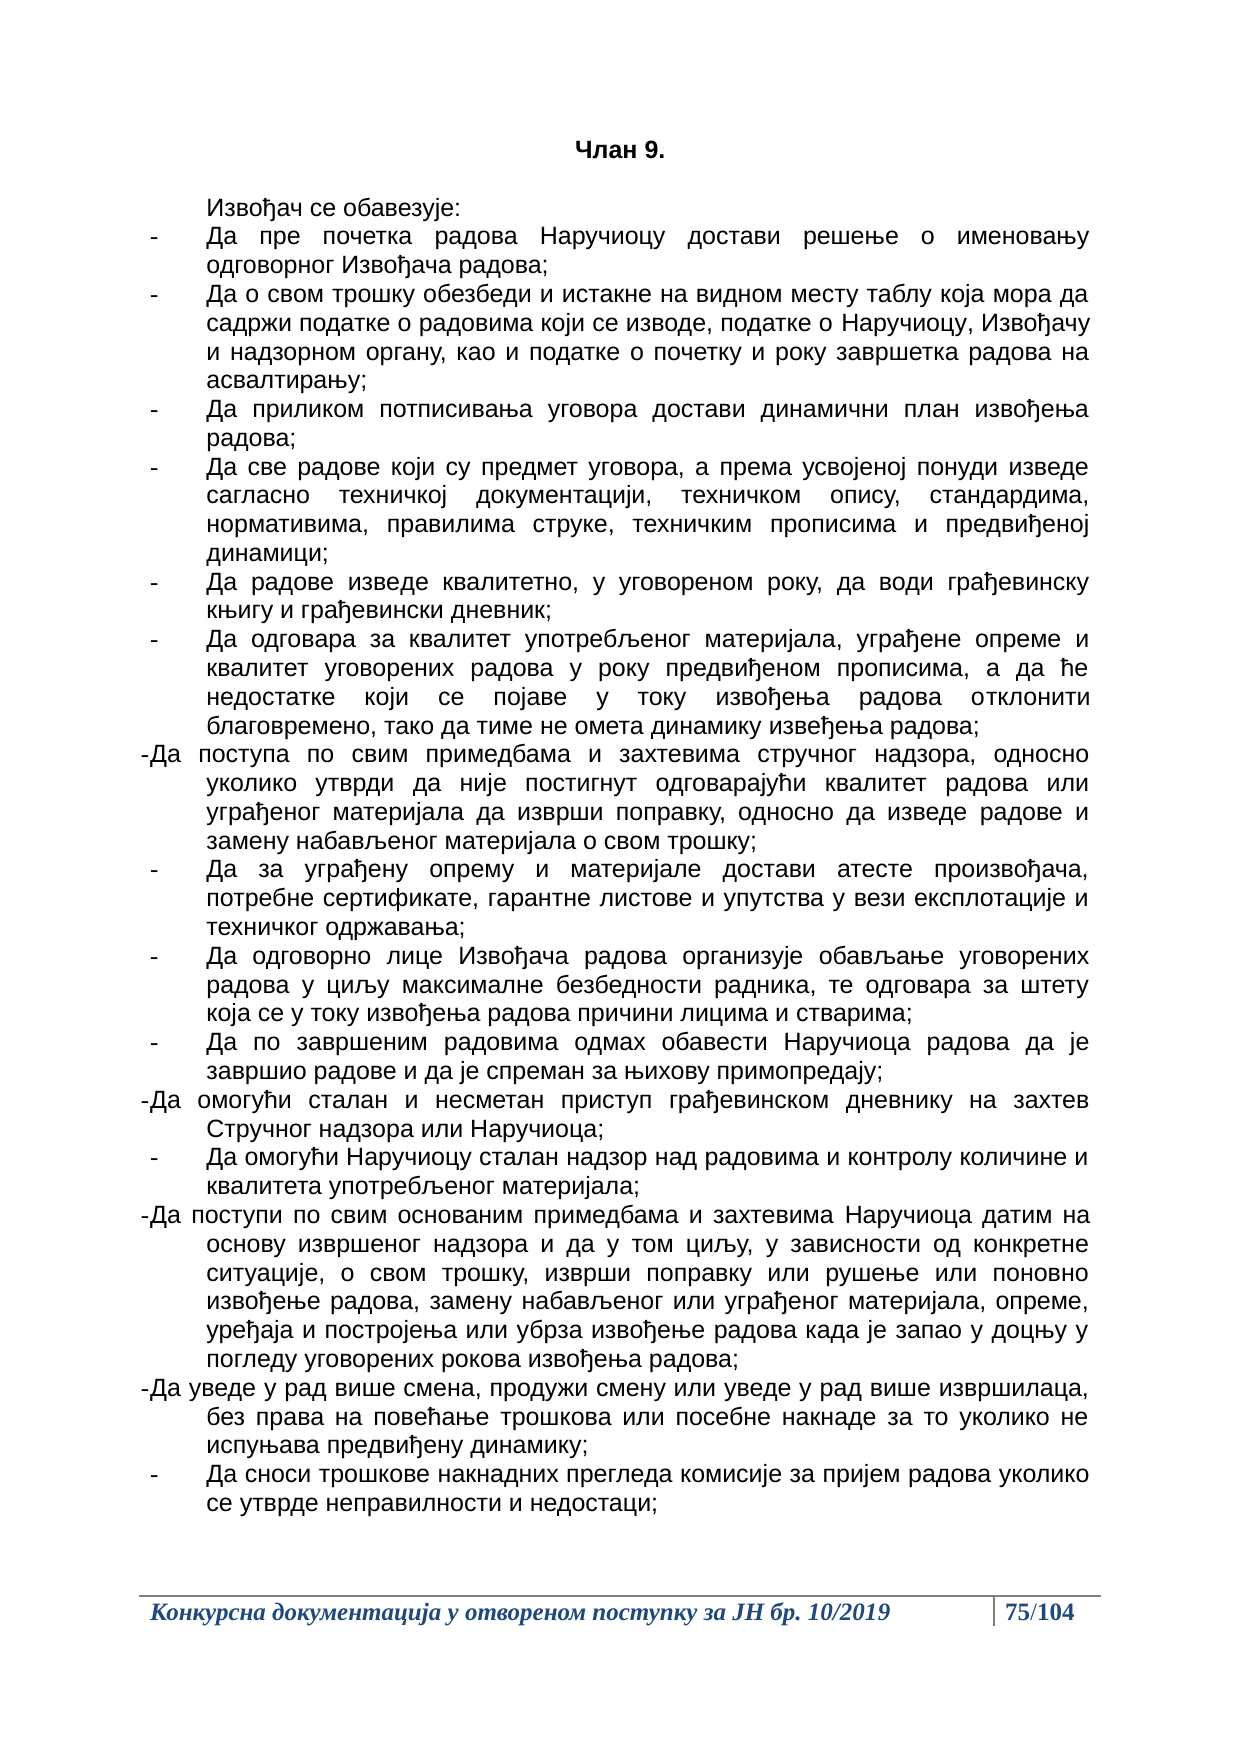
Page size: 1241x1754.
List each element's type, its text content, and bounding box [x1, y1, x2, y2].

text Члан 9. [150, 135, 1090, 164]
list Да одговара за квалитет употребљеног материјала, уграђене опреме и квалитет уговорених радова у року предвиђеном прописима, а да ће недостатке који се појаве у току извођења радова отклонити благовремено, тако да тиме не омета динамику извеђења радова; [150, 624, 1090, 739]
list Да за уграђену опрему и материјале достави атесте произвођача, потребне сертификате, гарантне листове и упутства у вези експлотације и техничког одржавања; [150, 854, 1090, 941]
list Да одговорно лице Извођача радова организује обављање уговорених радова у циљу максималне безбедности радника, те одговара за штету која се у току извођења радова причини лицима и стварима; [150, 941, 1090, 1027]
list Да омогући сталан и несметан приступ грађевинском дневнику на захтев Стручног надзора или Наручиоца; [141, 1085, 1090, 1142]
text Извођач се обавезује: [150, 192, 1090, 221]
list Да по завршеним радовима одмах обавести Наручиоцa радова да је завршио радове и да је спреман за њихову примопредају; [150, 1027, 1090, 1085]
list Да приликом потписивања уговора достави динамични план извођења радова; [150, 394, 1090, 452]
list Да све радове који су предмет уговора, а према усвојеној понуди изведе сагласно техничкој документацији, техничком опису, стандардима, нормативима, правилима струке, техничким прописима и предвиђеној динамици; [150, 452, 1090, 567]
list Да о свом трошку обезбеди и истакне на видном месту таблу која мора да садржи податке о радовима који се изводе, податке о Наручиоцу, Извођачу и надзорном органу, као и податке о почетку и року завршетка радова на асвалтирању; [150, 279, 1090, 394]
list Да омогући Наручиоцу сталан надзор над радовима и контролу количине и квалитета употребљеног материјала; [150, 1142, 1090, 1200]
list Да поступа по свим примедбама и захтевима стручног надзора, односно уколико утврди да није постигнут одговарајући квалитет радова или уграђеног материјала да изврши поправку, односно да изведе радове и замену набављеног материјала о свом трошку; [141, 739, 1090, 854]
list Да радове изведе квалитетно, у уговореном року, да води грађевинску књигу и грађевински дневник; [150, 567, 1090, 624]
list Да поступи по свим основаним примедбама и захтевима Наручиоца датим на основу извршеног надзора и да у том циљу, у зависности од конкретне ситуације, о свом трошку, изврши поправку или рушење или поновно извођење радова, замену набављеног или уграђеног материјала, опреме, уређаја и постројења или убрза извођење радова када је запао у доцњу у погледу уговорених рокова извођења радова; [141, 1200, 1090, 1373]
list Да уведе у рад више смена, продужи смену или уведе у рад више извршилаца, без права на повећање трошкова или посебне накнаде за то уколико не испуњава предвиђену динамику; [141, 1373, 1090, 1459]
list Да пре почетка радова Наручиоцу достави решење о именовању одговорног Извођача радова; [150, 221, 1090, 279]
list Да сноси трошкове накнадних прегледа комисије за пријем радова уколико се утврде неправилности и недостаци; [150, 1459, 1090, 1517]
